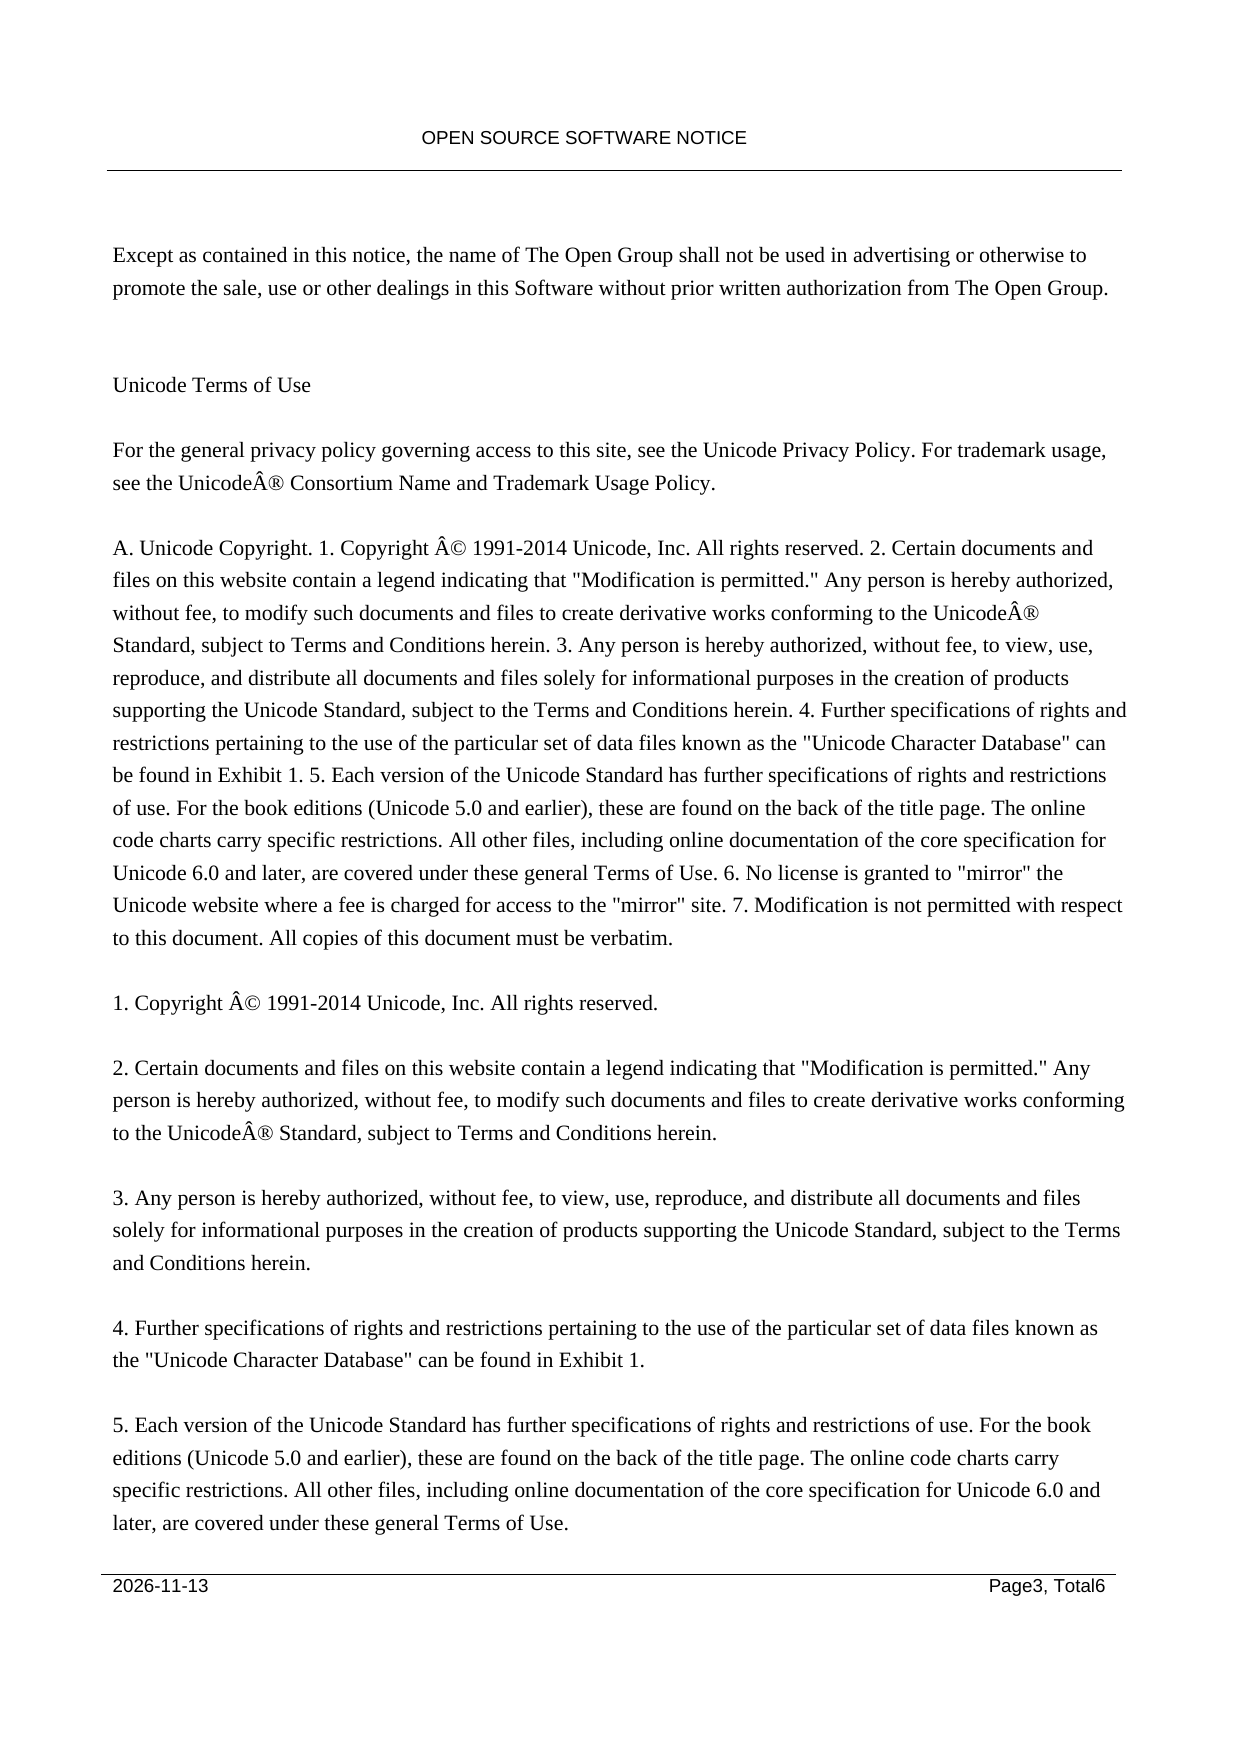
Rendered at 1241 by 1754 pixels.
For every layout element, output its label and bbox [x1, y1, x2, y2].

text [112, 206, 1128, 1539]
